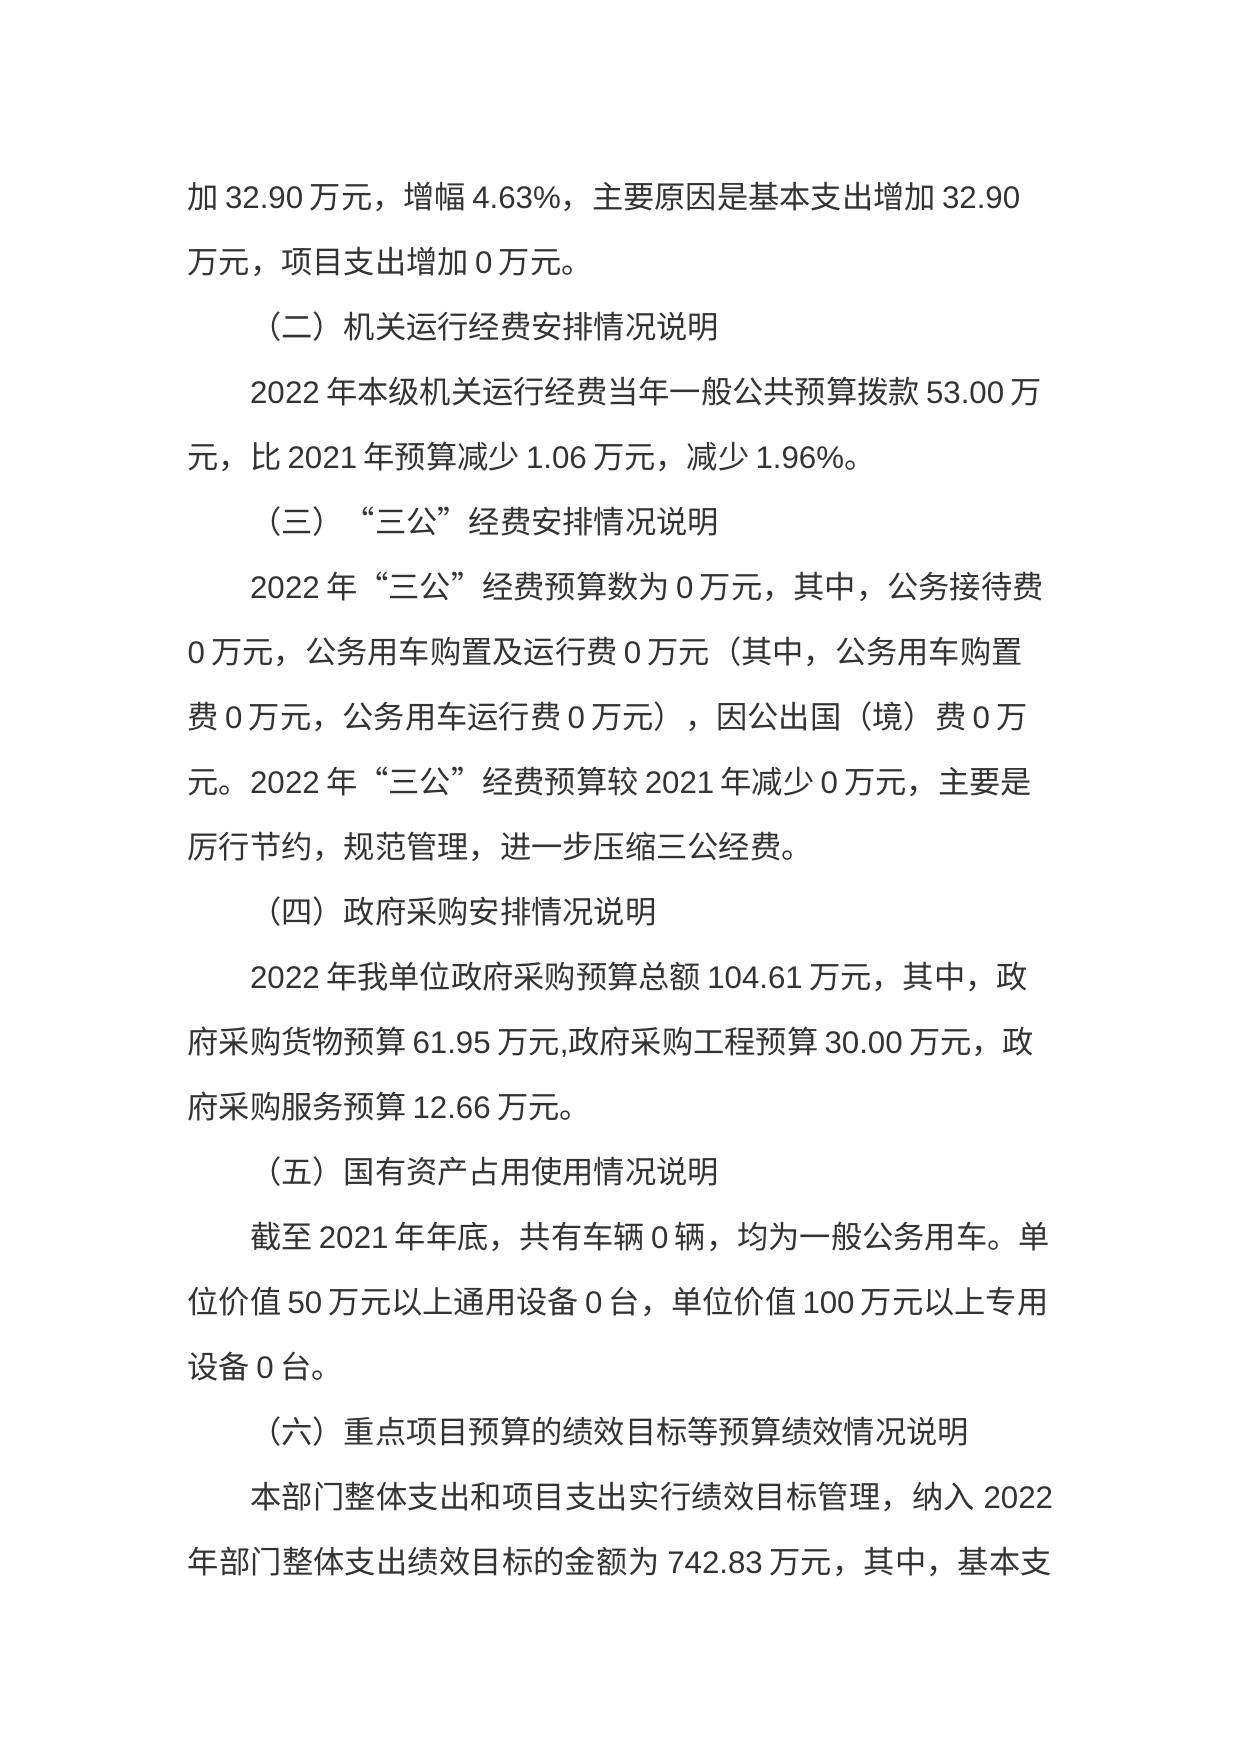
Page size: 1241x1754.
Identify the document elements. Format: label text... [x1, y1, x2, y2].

text 2022年“三公”经费预算数为0万元，其中，公务接待费0万元，公务用车购置及运行费0万元（其中，公务用车购置费0万元，公务用车运行费0万元），因公出国（境）费0万元。2022年“三公”经费预算较2021年减少0万元，主要是厉行节约，规范管理，进一步压缩三公经费。 [187, 552, 1053, 877]
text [187, 1462, 1053, 1592]
text （六）重点项目预算的绩效目标等预算绩效情况说明 [187, 1397, 1053, 1462]
text 2022年我单位政府采购预算总额104.61万元，其中，政府采购货物预算61.95万元,政府采购工程预算30.00万元，政府采购服务预算12.66万元。 [187, 942, 1053, 1137]
text （二）机关运行经费安排情况说明 [187, 292, 1053, 357]
text （五）国有资产占用使用情况说明 [187, 1137, 1053, 1202]
text （四）政府采购安排情况说明 [187, 877, 1053, 942]
text 2022年本级机关运行经费当年一般公共预算拨款53.00万元，比2021年预算减少1.06万元，减少1.96%。 [187, 357, 1053, 487]
text （三）“三公”经费安排情况说明 [187, 487, 1053, 552]
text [187, 162, 1053, 292]
list 截至2021年年底，共有车辆0辆，均为一般公务用车。单位价值50万元以上通用设备0台，单位价值100万元以上专用设备0台。 [187, 1202, 1053, 1397]
